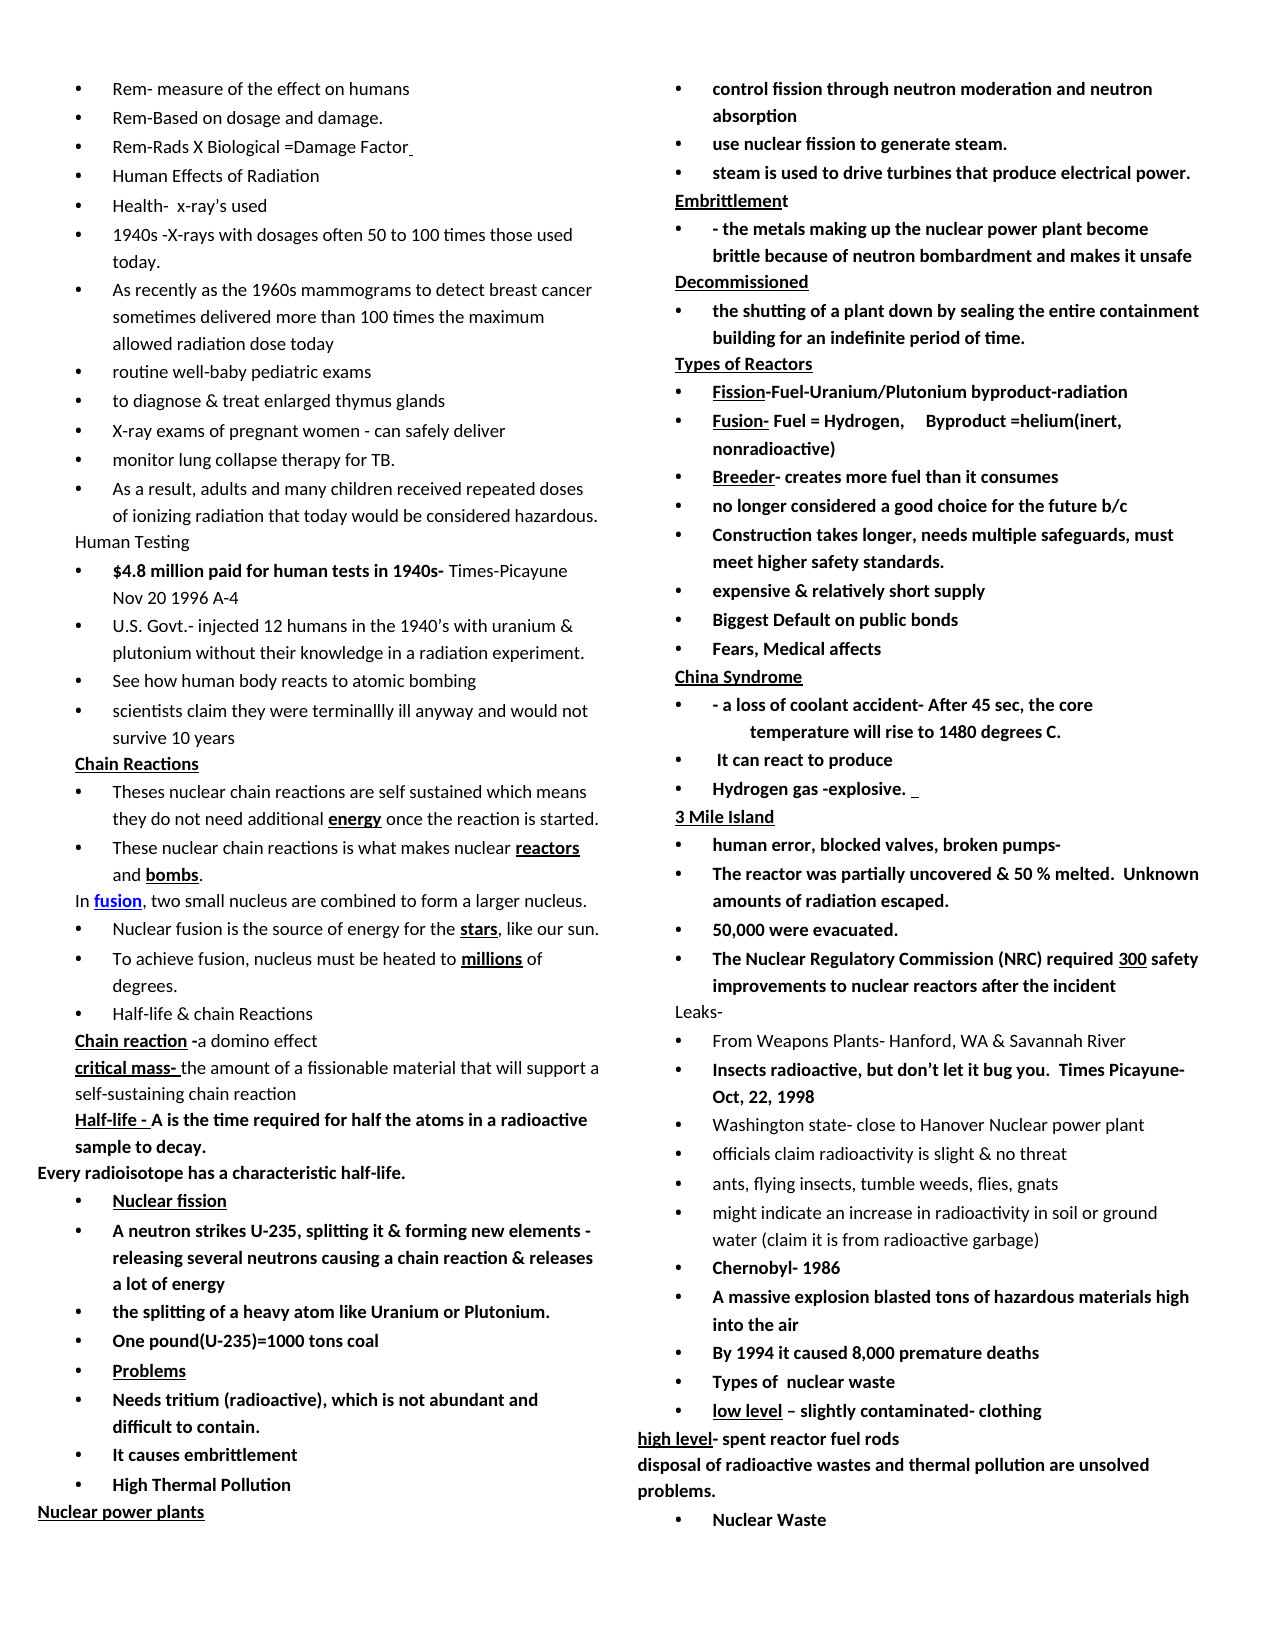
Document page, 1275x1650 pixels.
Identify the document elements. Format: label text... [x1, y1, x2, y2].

list High Thermal Pollution [75, 1471, 600, 1496]
list A neutron strikes U-235, splitting it & forming new elements -releasing several neutrons causing a chain reaction & releases a lot of energy [75, 1217, 600, 1295]
list See how human body reacts to atomic bombing [75, 668, 600, 693]
list $4.8 million paid for human tests in 1940s- Times-Picayune Nov 20 1996 A-4 [75, 557, 600, 609]
list Human Effects of Radiation [75, 163, 600, 188]
list scientists claim they were terminallly ill anyway and would not survive 10 years [75, 697, 600, 749]
text Chain Reactions [75, 752, 600, 775]
list 1940s -X-rays with dosages often 50 to 100 times those used today. [75, 221, 600, 273]
list Theses nuclear chain reactions are self sustained which means they do not need additional energy once the reaction is started. [75, 779, 600, 831]
text Human Testing [75, 531, 600, 554]
list officials claim radioactivity is slight & no threat [675, 1141, 1200, 1166]
list 50,000 were evacuated. [675, 916, 1200, 941]
list no longer considered a good choice for the future b/c [675, 492, 1200, 518]
text Decommissioned [675, 271, 1200, 293]
text China Syndrome [675, 665, 1200, 688]
text 3 Mile Island [675, 805, 1200, 828]
list - a loss of coolant accident- After 45 sec, the core temperature will rise to 1480 degrees C. [675, 691, 1200, 743]
list As a result, adults and many children received repeated doses of ionizing radiation that today would be considered hazardous. [75, 475, 600, 527]
list steam is used to drive turbines that produce electrical power. [675, 159, 1200, 185]
list Health- x-ray’s used [75, 192, 600, 218]
text Every radioisotope has a characteristic half-life. [37, 1161, 600, 1184]
list - the metals making up the nuclear power plant become brittle because of neutron bombardment and makes it unsafe [675, 215, 1200, 267]
list Half-life & chain Reactions [75, 1000, 600, 1026]
list Washington state- close to Hanover Nuclear power plant [675, 1111, 1200, 1137]
list It can react to produce [675, 746, 1200, 772]
text Half-life - A is the time required for half the atoms in a radioactive sample to decay. [75, 1108, 600, 1158]
list Types of nuclear waste [675, 1368, 1200, 1394]
list Nuclear Waste [675, 1506, 1200, 1532]
list Hydrogen gas -explosive. [675, 776, 1200, 801]
list control fission through neutron moderation and neutron absorption [675, 75, 1200, 127]
list Construction takes longer, needs multiple safeguards, must meet higher safety standards. [675, 522, 1200, 573]
text high level- spent reactor fuel rods [637, 1427, 1200, 1450]
list As recently as the 1960s mammograms to detect breast cancer sometimes delivered more than 100 times the maximum allowed radiation dose today [75, 277, 600, 355]
text Nuclear power plants [37, 1500, 600, 1523]
list The Nuclear Regulatory Commission (NRC) required 300 safety improvements to nuclear reactors after the incident [675, 945, 1200, 997]
list routine well-baby pediatric exams [75, 358, 600, 384]
list the shutting of a plant down by sealing the entire containment building for an indefinite period of time. [675, 297, 1200, 349]
list Chernobyl- 1986 [675, 1254, 1200, 1280]
text In fusion, two small nucleus are combined to form a larger nucleus. [75, 889, 600, 912]
list Biggest Default on public bonds [675, 606, 1200, 632]
text Embrittlement [675, 189, 1200, 212]
list Nuclear fission [75, 1188, 600, 1213]
list Rem-Based on dosage and damage. [75, 104, 600, 130]
list human error, blocked valves, broken pumps- [675, 831, 1200, 857]
list To achieve fusion, nucleus must be heated to millions of degrees. [75, 945, 600, 997]
list use nuclear fission to generate steam. [675, 130, 1200, 156]
list to diagnose & treat enlarged thymus glands [75, 388, 600, 413]
list might indicate an increase in radioactivity in soil or ground water (claim it is from radioactive garbage) [675, 1199, 1200, 1251]
list the splitting of a heavy atom like Uranium or Plutonium. [75, 1298, 600, 1324]
list Fears, Medical affects [675, 636, 1200, 661]
text Leaks- [675, 1001, 1200, 1023]
text disposal of radioactive wastes and thermal pollution are unsolved problems. [637, 1453, 1200, 1503]
list By 1994 it caused 8,000 premature deaths [675, 1339, 1200, 1365]
list Insects radioactive, but don’t let it bug you. Times Picayune- Oct, 22, 1998 [675, 1056, 1200, 1108]
list It causes embrittlement [75, 1442, 600, 1467]
list low level – slightly contaminated- clothing [675, 1398, 1200, 1423]
list A massive explosion blasted tons of hazardous materials high into the air [675, 1284, 1200, 1336]
list These nuclear chain reactions is what makes nuclear reactors and bombs. [75, 834, 600, 886]
list Fission-Fuel-Uranium/Plutonium byproduct-radiation [675, 378, 1200, 404]
list Nuclear fusion is the source of energy for the stars, like our sun. [75, 916, 600, 941]
list Breeder- creates more fuel than it consumes [675, 463, 1200, 489]
list Rem-Rads X Biological =Damage Factor [75, 133, 600, 159]
list Fusion- Fuel = Hydrogen, Byproduct =helium(inert, nonradioactive) [675, 408, 1200, 460]
list monitor lung collapse therapy for TB. [75, 446, 600, 472]
list From Weapons Plants- Hanford, WA & Savannah River [675, 1027, 1200, 1052]
text Chain reaction -a domino effect [75, 1029, 600, 1052]
list expensive & relatively short supply [675, 577, 1200, 602]
list ants, flying insects, tumble weeds, flies, gnats [675, 1170, 1200, 1196]
list Rem- measure of the effect on humans [75, 75, 600, 101]
text critical mass- the amount of a fissionable material that will support a self-sustaining chain reaction [75, 1056, 600, 1105]
list U.S. Govt.- injected 12 humans in the 1940’s with uranium & plutonium without their knowledge in a radiation experiment. [75, 612, 600, 664]
text Types of Reactors [675, 352, 1200, 375]
list Needs tritium (radioactive), which is not abundant and difficult to contain. [75, 1386, 600, 1438]
list One pound(U-235)=1000 tons coal [75, 1328, 600, 1353]
list X-ray exams of pregnant women - can safely deliver [75, 417, 600, 442]
list Problems [75, 1357, 600, 1383]
list The reactor was partially uncovered & 50 % melted. Unknown amounts of radiation escaped. [675, 861, 1200, 912]
